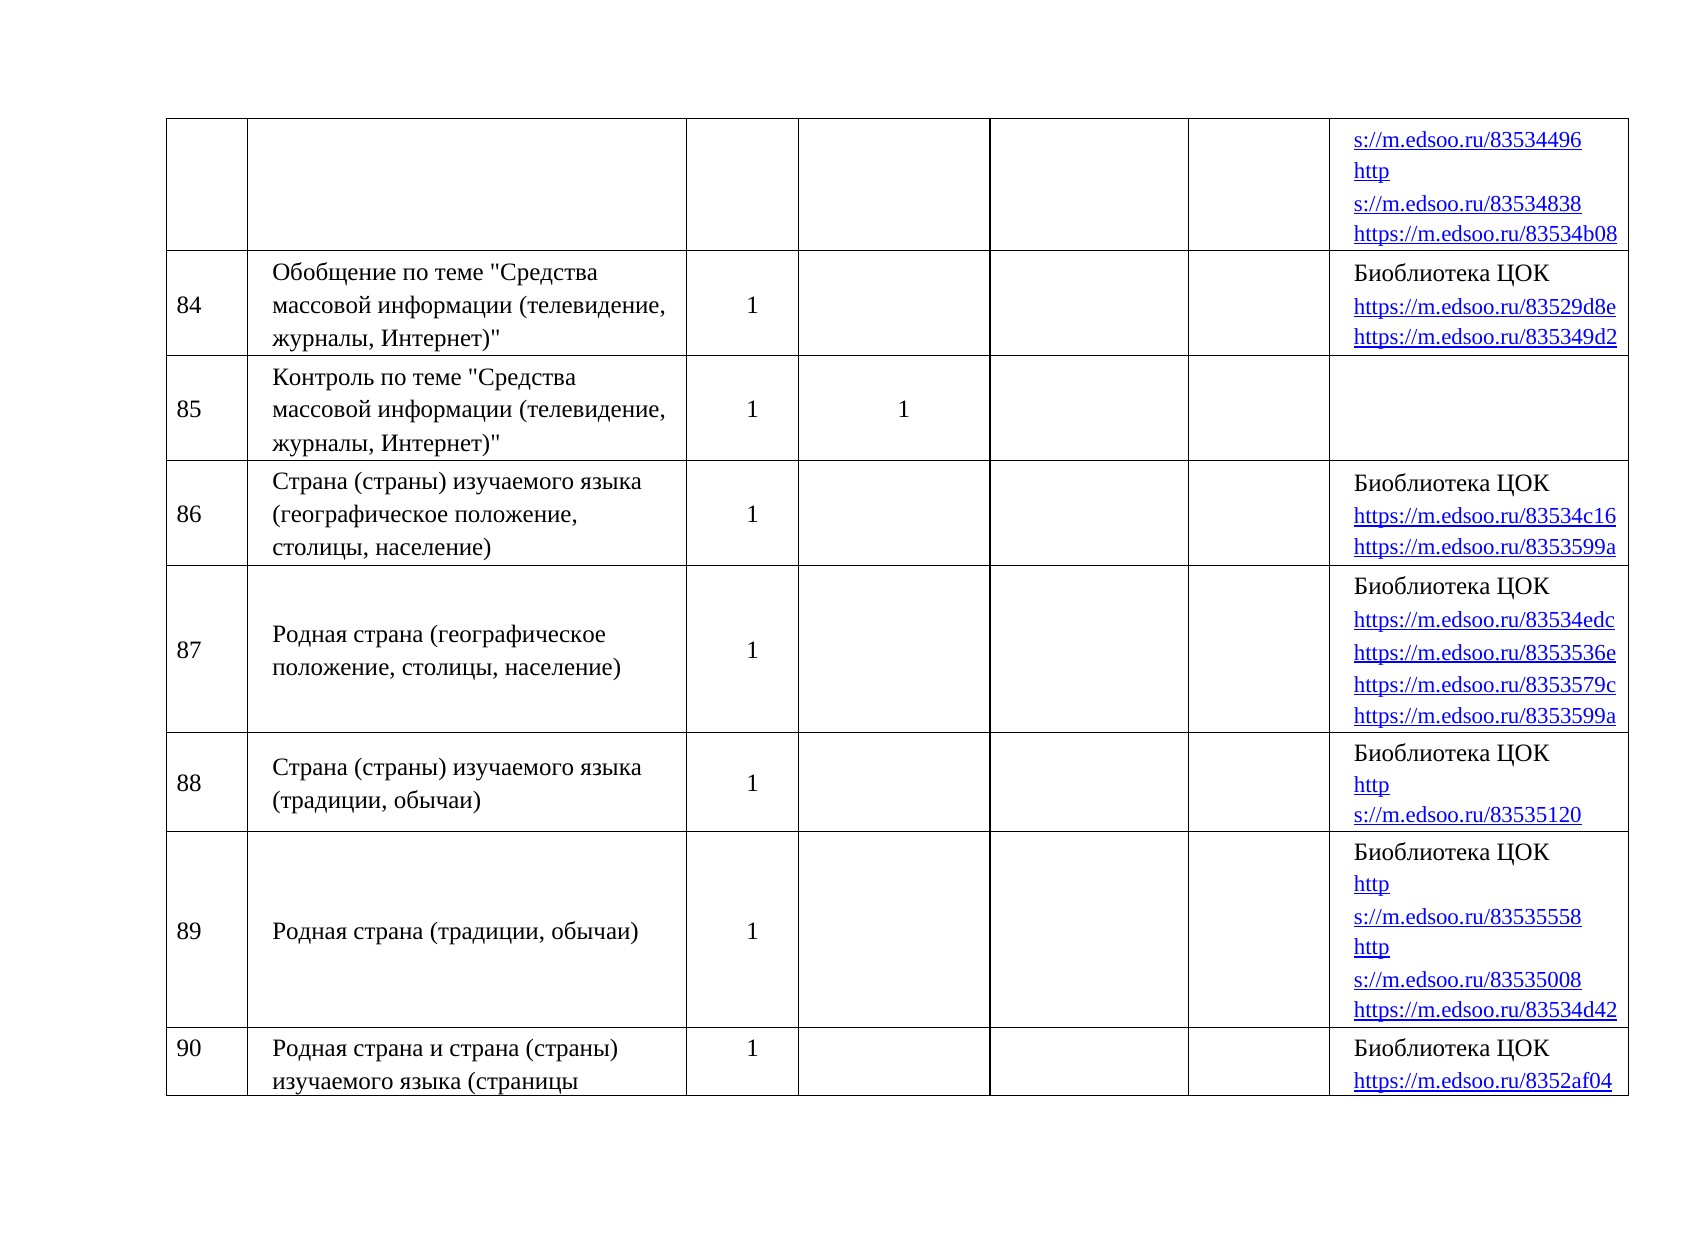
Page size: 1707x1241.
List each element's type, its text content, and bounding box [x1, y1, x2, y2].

table_cell [991, 251, 1188, 355]
table_cell [1189, 119, 1329, 250]
table_cell [1189, 733, 1329, 831]
table_cell [991, 832, 1188, 1027]
table_cell 89 [167, 832, 247, 1027]
table_cell Контроль по теме "Средства массовой информации (телевидение, журналы, Интернет)" [248, 356, 686, 460]
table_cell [248, 1028, 686, 1095]
table_cell 1 [687, 119, 798, 250]
table_cell [799, 1028, 989, 1095]
table_cell [1189, 356, 1329, 460]
table_cell [1189, 832, 1329, 1027]
table_cell 1 [687, 1028, 798, 1095]
table_cell Обобщение по теме "Средства массовой информации (телевидение, журналы, Интернет)" [248, 251, 686, 355]
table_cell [1330, 119, 1628, 250]
table_cell [991, 566, 1188, 732]
table_cell [799, 733, 989, 831]
table_cell Биоблиотека ЦОК https://m.edsoo.ru/83529d8e https://m.edsoo.ru/835349d2 [1330, 251, 1628, 355]
table_cell [799, 832, 989, 1027]
table_cell 1 [687, 832, 798, 1027]
table_cell [991, 1028, 1188, 1095]
table_cell Страна (страны) изучаемого языка (географическое положение, столицы, население) [248, 461, 686, 565]
table_cell 90 [167, 1028, 247, 1095]
table_cell Родная страна (географическое положение, столицы, население) [248, 566, 686, 732]
table_cell 1 [687, 356, 798, 460]
table_cell 1 [687, 461, 798, 565]
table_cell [1330, 1028, 1628, 1095]
table_cell [1330, 356, 1628, 460]
table_cell 1 [687, 566, 798, 732]
table_cell Биоблиотека ЦОК https://m.edsoo.ru/83535558 https://m.edsoo.ru/83535008 https://m.edsoo.ru/83534d42 [1330, 832, 1628, 1027]
table_cell [1189, 251, 1329, 355]
table_cell [991, 119, 1188, 250]
table_cell 86 [167, 461, 247, 565]
table_cell [799, 461, 989, 565]
table_cell 1 [687, 251, 798, 355]
table_cell Страна (страны) изучаемого языка (традиции, обычаи) [248, 733, 686, 831]
table_cell [1189, 461, 1329, 565]
table_cell 84 [167, 251, 247, 355]
table_cell 83 [167, 119, 247, 250]
table_cell [1189, 566, 1329, 732]
table_cell 1 [687, 733, 798, 831]
table_cell [991, 356, 1188, 460]
table_cell [991, 461, 1188, 565]
table_cell [1189, 1028, 1329, 1095]
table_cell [248, 119, 686, 250]
table_cell Биоблиотека ЦОК https://m.edsoo.ru/83535120 [1330, 733, 1628, 831]
table_cell 88 [167, 733, 247, 831]
table_cell Биоблиотека ЦОК https://m.edsoo.ru/83534edc https://m.edsoo.ru/8353536e https://m.edsoo.ru/8353579c https://m.edsoo.ru/8353599a [1330, 566, 1628, 732]
table_cell Биоблиотека ЦОК https://m.edsoo.ru/83534c16 https://m.edsoo.ru/8353599a [1330, 461, 1628, 565]
table_cell 87 [167, 566, 247, 732]
table_cell Родная страна (традиции, обычаи) [248, 832, 686, 1027]
table_cell [799, 566, 989, 732]
table_cell [799, 251, 989, 355]
table_cell [991, 733, 1188, 831]
table_cell [799, 119, 989, 250]
table_cell 85 [167, 356, 247, 460]
table_cell 1 [799, 356, 989, 460]
